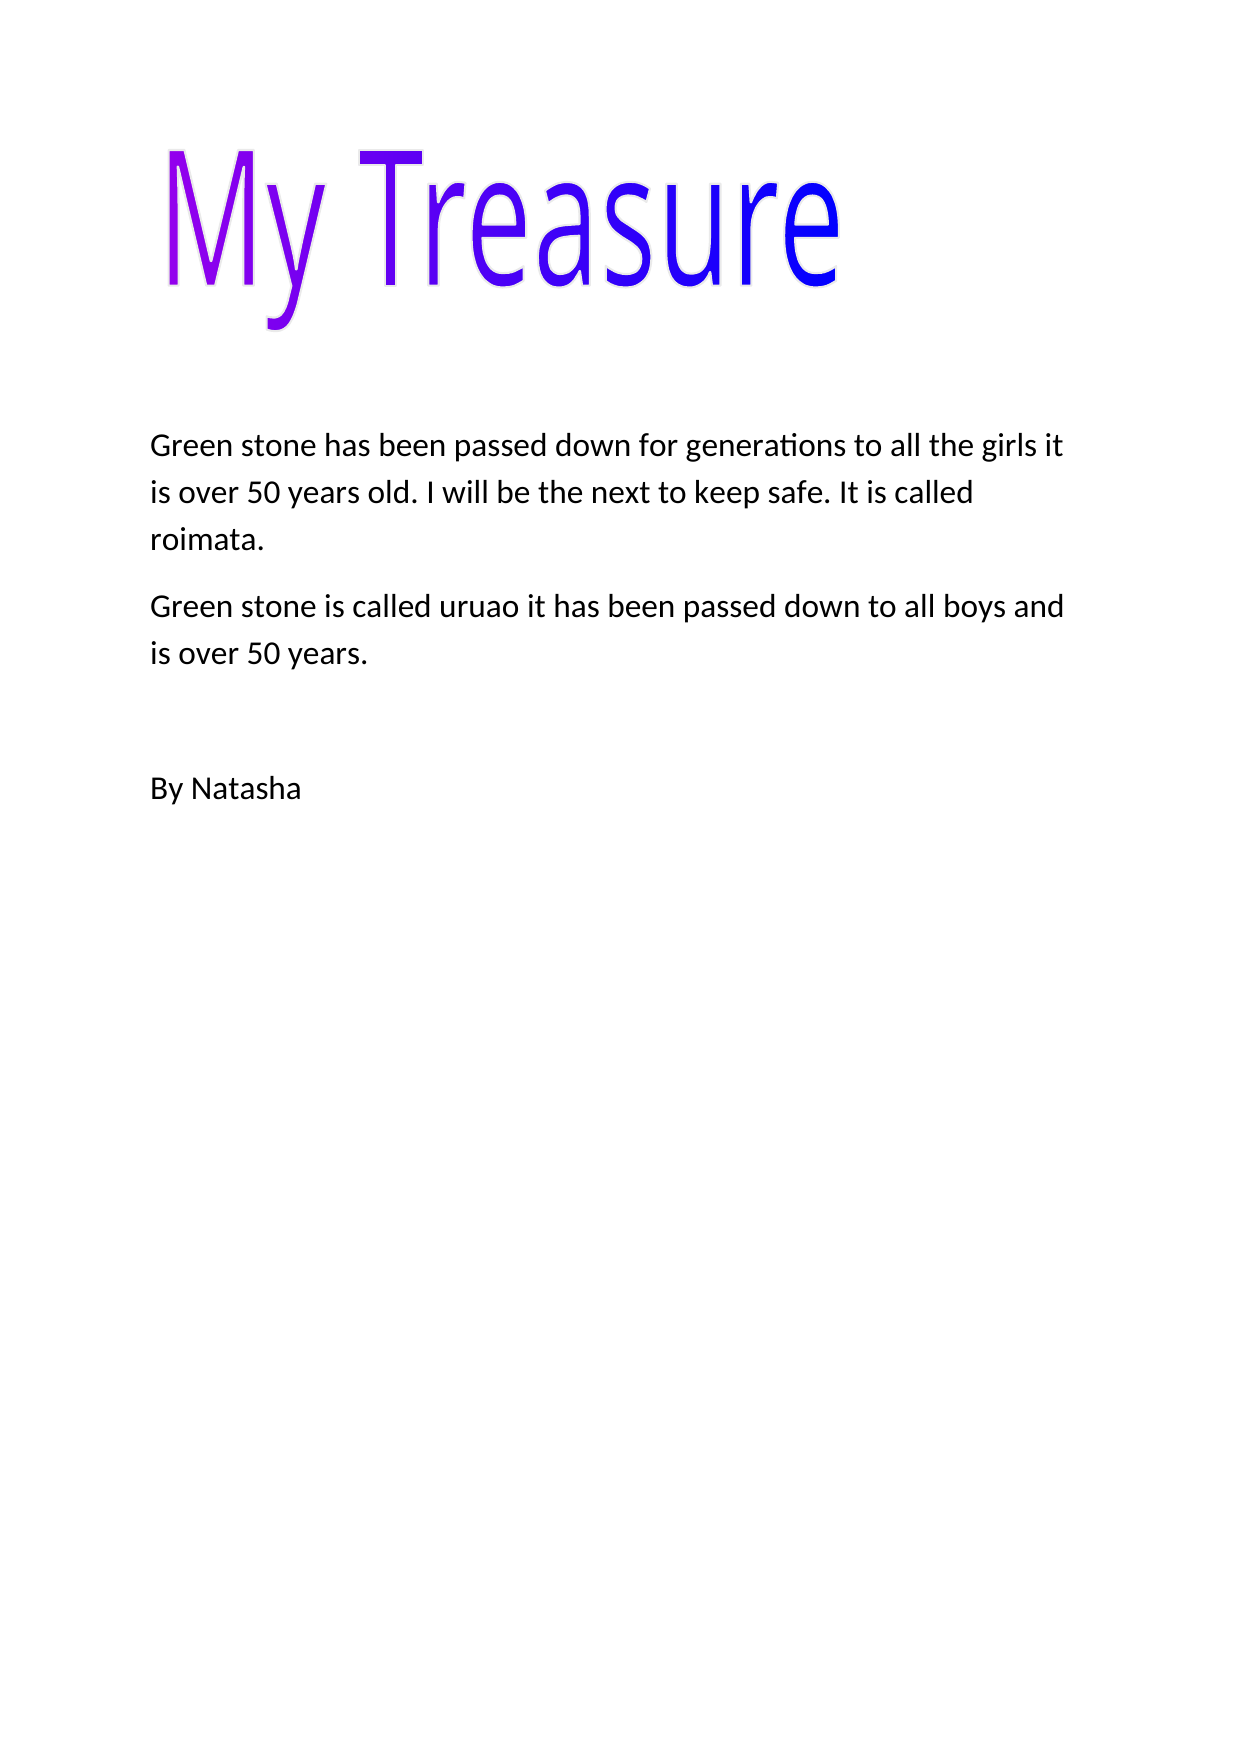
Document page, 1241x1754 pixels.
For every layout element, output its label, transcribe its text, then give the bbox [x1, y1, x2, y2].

text Green stone is called uruao it has been passed down to all boys and is over 50 years. [150, 585, 1090, 673]
text By Natasha [150, 767, 1090, 808]
text Green stone has been passed down for generations to all the girls it is over 50 years old. I will be the next to keep safe. It is called roimata. [150, 424, 1090, 558]
